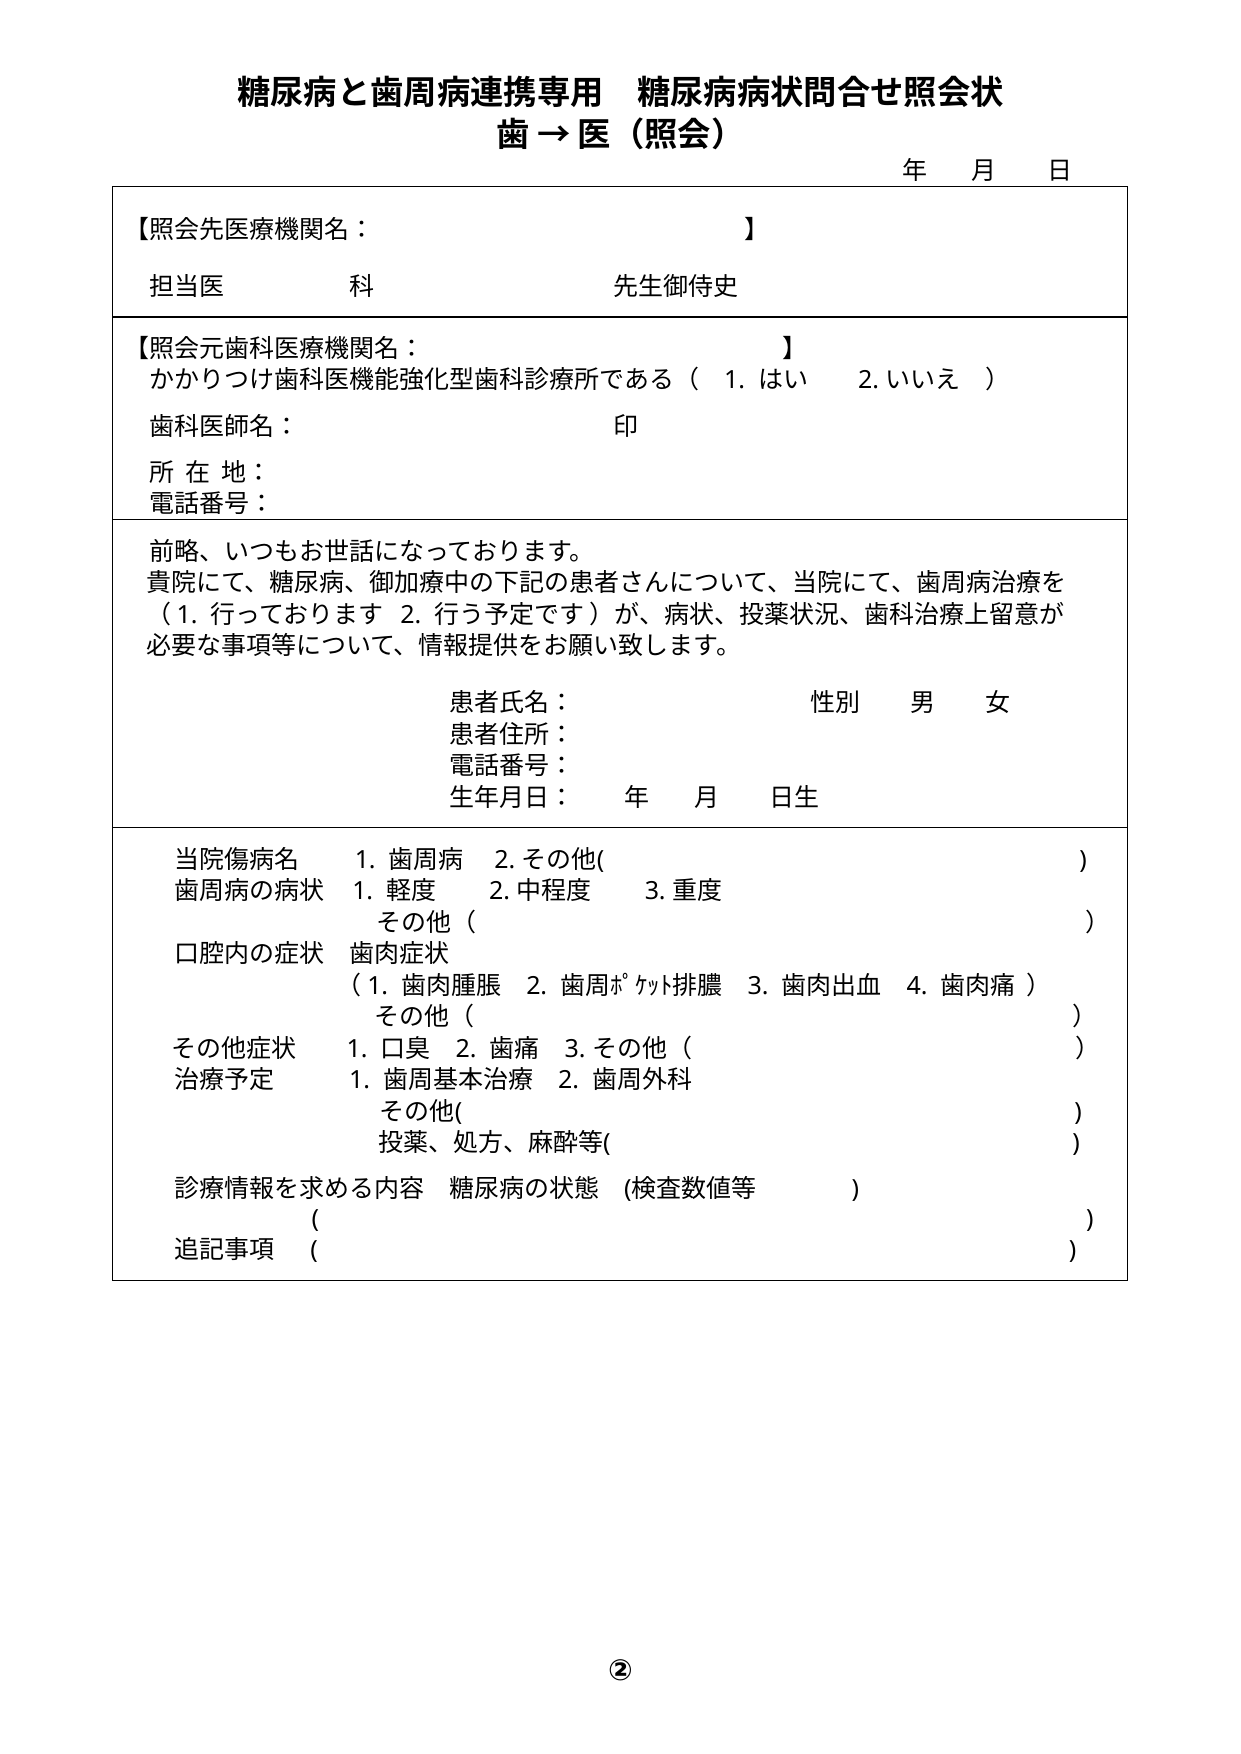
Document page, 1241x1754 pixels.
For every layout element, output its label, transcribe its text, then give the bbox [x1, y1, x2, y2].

table_cell 前略、いつもお世話になっております。 貴院にて、糖尿病、御加療中の下記の患者さんについて、当院にて、歯周病治療を （ 1. 行っております 2. 行う予定です ）が、病状、投薬状況、歯科治療上留意が 必要な事項等について、情報提供をお願い致します。 患者氏名： 性別 男 女 患者住所： 電話番号： 生年月日： 年 月 日生 [113, 520, 1127, 827]
text 糖尿病と歯周病連携専用 糖尿病病状問合せ照会状 [112, 71, 1128, 113]
text 歯 → 医（照会） [112, 113, 1128, 154]
table_cell 【照会元歯科医療機関名： 】 かかりつけ歯科医機能強化型歯科診療所である（ 1. はい 2. いいえ ） 歯科医師名： 印 所 在 地： 電話番号： [113, 318, 1127, 519]
table_header 【照会先医療機関名： 】 担当医 科 先生御侍史 [113, 187, 1127, 316]
text 年 月 日 [112, 154, 1128, 186]
table_cell 当院傷病名 1. 歯周病 2. その他( ) 歯周病の病状 1. 軽度 2. 中程度 3. 重度 その他（ ） 口腔内の症状 歯肉症状 （ 1. 歯肉腫脹 2. 歯周ﾎﾟｹｯﾄ排膿 3. 歯肉出血 4. 歯肉痛 ） その他（ ） その他症状 1. 口臭 2. 歯痛 3. その他（ ） 治療予定 1. 歯周基本治療 2. 歯周外科 その他( ) 投薬、処方、麻酔等( ) 診療情報を求める内容 糖尿病の状態 (検査数値等 ) ( ) 追記事項 ( ) [113, 828, 1127, 1280]
